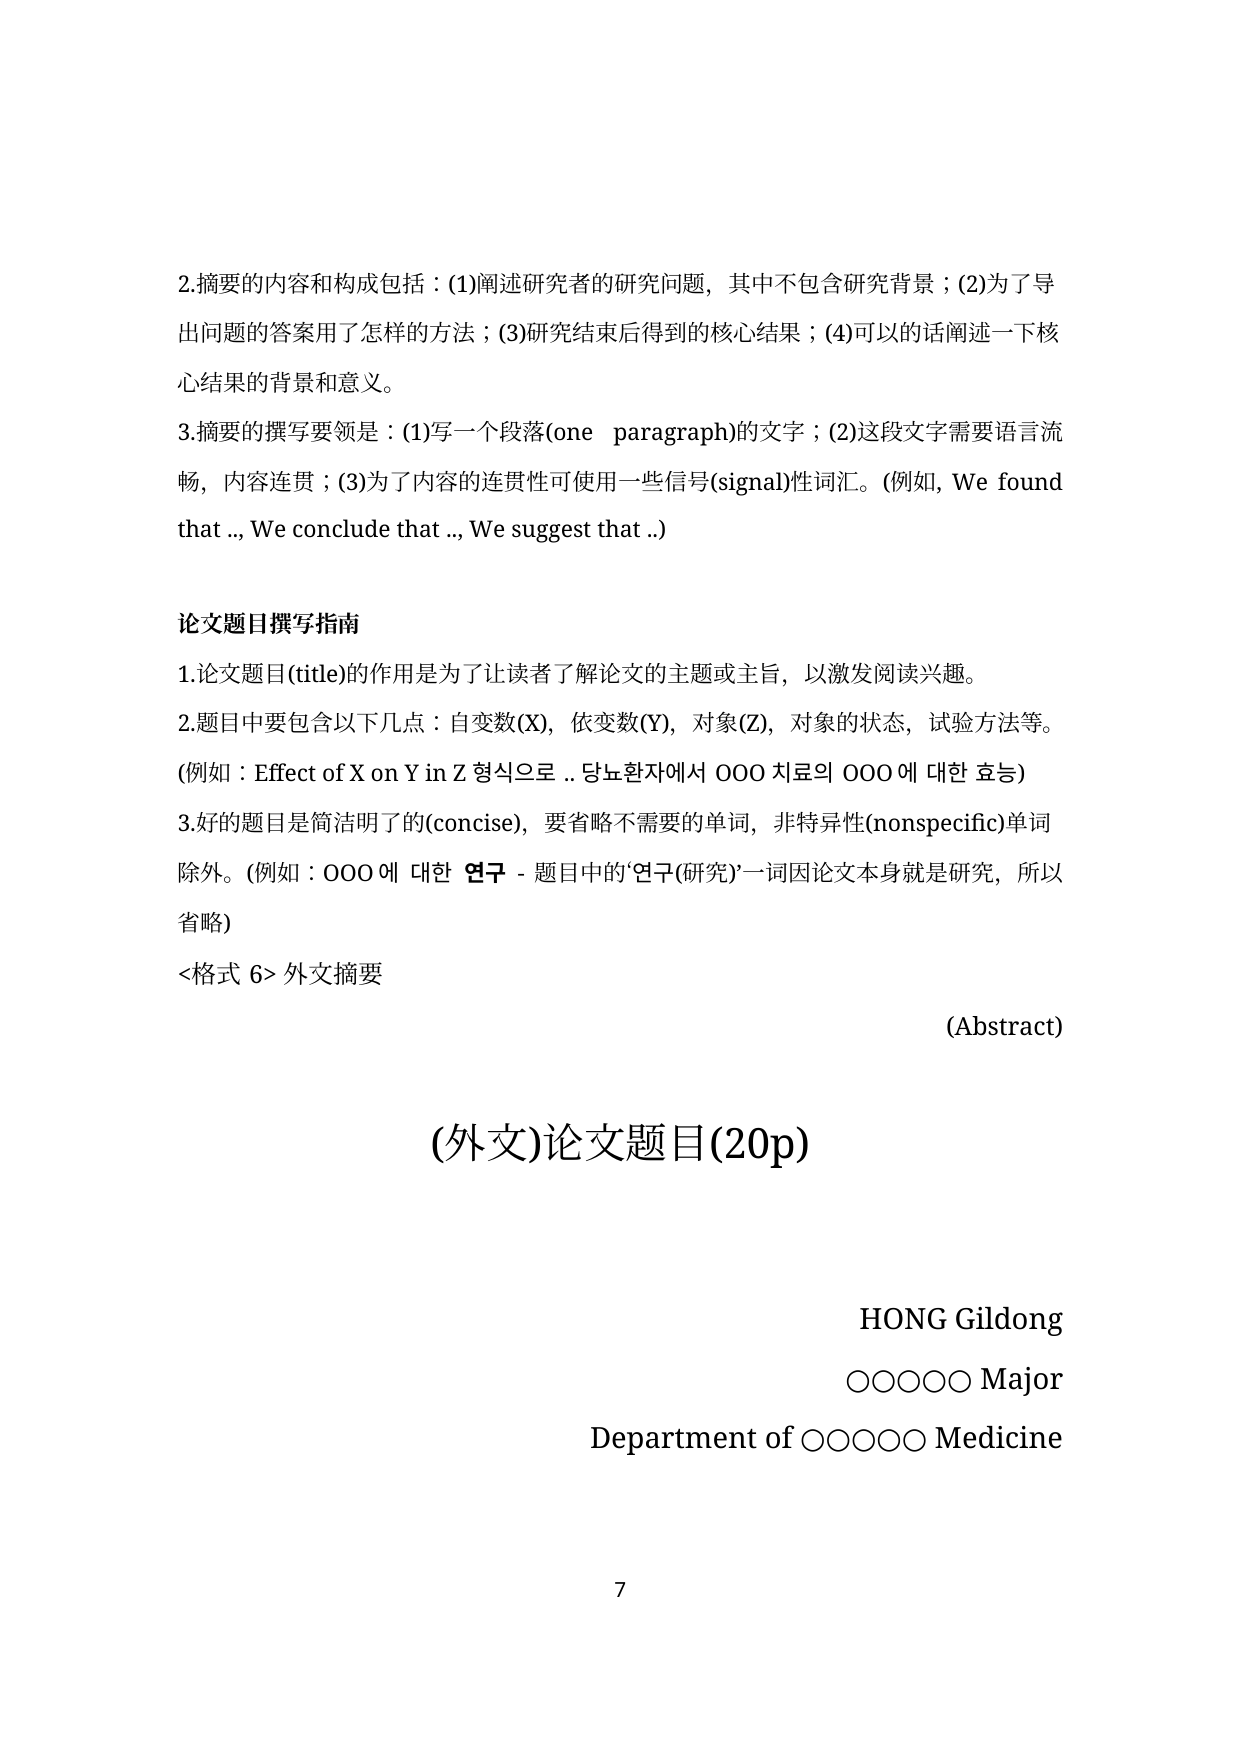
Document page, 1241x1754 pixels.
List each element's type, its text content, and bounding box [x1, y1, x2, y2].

text HONG Gildong [177, 1298, 1063, 1338]
text 2.题目中要包含以下几点：自变数(X)，依变数(Y)，对象(Z)，对象的状态，试验方法等。(例如：Effect of X on Y in Z 형식으로 .. 당뇨환자에서 OOO 치료의 OOO에 대한 효능) [177, 706, 1063, 788]
text 2.摘要的内容和构成包括：(1)阐述研究者的研究问题，其中不包含研究背景；(2)为了导出问题的答案用了怎样的方法；(3)研究结束后得到的核心结果；(4)可以的话阐述一下核心结果的背景和意义。 [177, 266, 1063, 398]
title (外文)论文题目(20p) [177, 1111, 1063, 1171]
text 论文题目撰写指南 [177, 606, 1063, 639]
text (Abstract) [177, 1008, 1063, 1042]
text 3.好的题目是简洁明了的(concise)，要省略不需要的单词，非特异性(nonspecific)单词除外。(例如：OOO에 대한 연구 - 题目中的‘연구(研究)’一词因论文本身就是研究，所以省略) [177, 805, 1063, 938]
text <格式 6> 外文摘要 [177, 954, 1063, 990]
text 1.论文题目(title)的作用是为了让读者了解论文的主题或主旨，以激发阅读兴趣。 [177, 656, 1063, 689]
text 3.摘要的撰写要领是：(1)写一个段落(one paragraph)的文字；(2)这段文字需要语言流畅，内容连贯；(3)为了内容的连贯性可使用一些信号(signal)性词汇。(例如, We found that .., We conclude that .., We suggest that ..) [177, 414, 1063, 544]
text Department of ○○○○○ Medicine [177, 1417, 1063, 1457]
text ○○○○○ Major [177, 1358, 1063, 1398]
